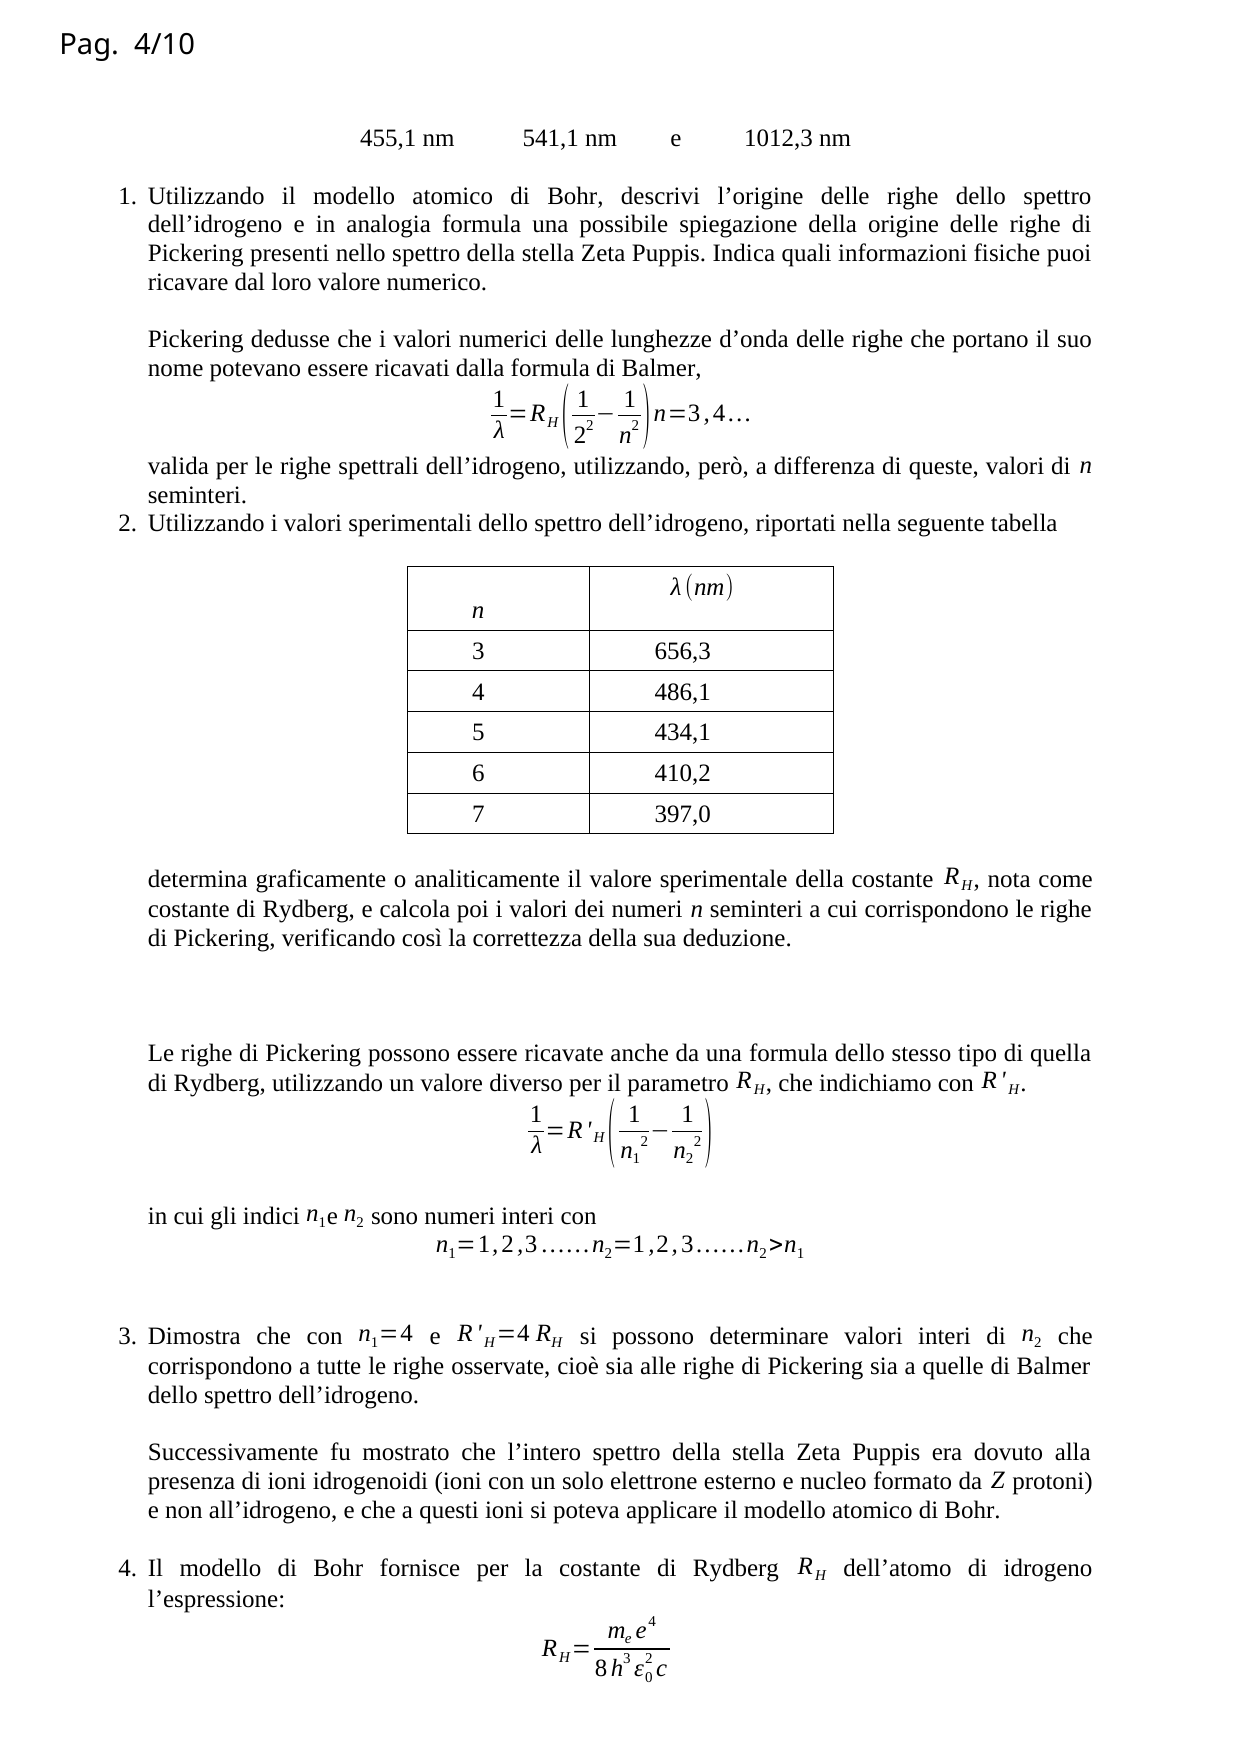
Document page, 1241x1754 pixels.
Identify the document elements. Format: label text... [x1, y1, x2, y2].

table_cell 486,1 [590, 671, 833, 711]
table_cell 5 [408, 712, 589, 752]
list Dimostra che con e si possono determinare valori interi di che corrispondono a tutte le righe osservate, cioè sia alle righe di Pickering sia a quelle di Balmer dello spettro dell’idrogeno. [118, 1320, 1093, 1408]
table_header [408, 567, 589, 629]
table_cell 434,1 [590, 712, 833, 752]
table_cell 410,2 [590, 753, 833, 792]
text determina graficamente o analiticamente il valore sperimentale della costante , nota come costante di Rydberg, e calcola poi i valori dei numeri n seminteri a cui corrispondono le righe di Pickering, verificando così la correttezza della sua deduzione. [148, 862, 1093, 951]
list Utilizzando il modello atomico di Bohr, descrivi l’origine delle righe dello spettro dell’idrogeno e in analogia formula una possibile spiegazione della origine delle righe di Pickering presenti nello spettro della stella Zeta Puppis. Indica quali informazioni fisiche puoi ricavare dal loro valore numerico. [118, 181, 1093, 296]
text valida per le righe spettrali dell’idrogeno, utilizzando, però, a differenza di queste, valori di seminteri. [148, 451, 1093, 508]
table_cell 7 [408, 794, 589, 833]
text 455,1 nm 541,1 nm e 1012,3 nm [118, 123, 1093, 152]
table_header [590, 567, 833, 629]
table_cell 397,0 [590, 794, 833, 833]
text Pickering dedusse che i valori numerici delle lunghezze d’onda delle righe che portano il suo nome potevano essere ricavati dalla formula di Balmer, [148, 324, 1093, 382]
list Utilizzando i valori sperimentali dello spettro dell’idrogeno, riportati nella seguente tabella [118, 508, 1093, 537]
table_cell 656,3 [590, 631, 833, 670]
table_cell 3 [408, 631, 589, 670]
text Successivamente fu mostrato che l’intero spettro della stella Zeta Puppis era dovuto alla presenza di ioni idrogenoidi (ioni con un solo elettrone esterno e nucleo formato da protoni) e non all’idrogeno, e che a questi ioni si poteva applicare il modello atomico di Bohr. [148, 1437, 1093, 1523]
text Le righe di Pickering possono essere ricavate anche da una formula dello stesso tipo di quella di Rydberg, utilizzando un valore diverso per il parametro , che indichiamo con . [148, 1038, 1093, 1098]
text in cui gli indici e sono numeri interi con [148, 1199, 1093, 1231]
table_cell 6 [408, 753, 589, 792]
table_cell 4 [408, 671, 589, 711]
list Il modello di Bohr fornisce per la costante di Rydberg dell’atomo di idrogeno l’espressione: [118, 1552, 1093, 1612]
